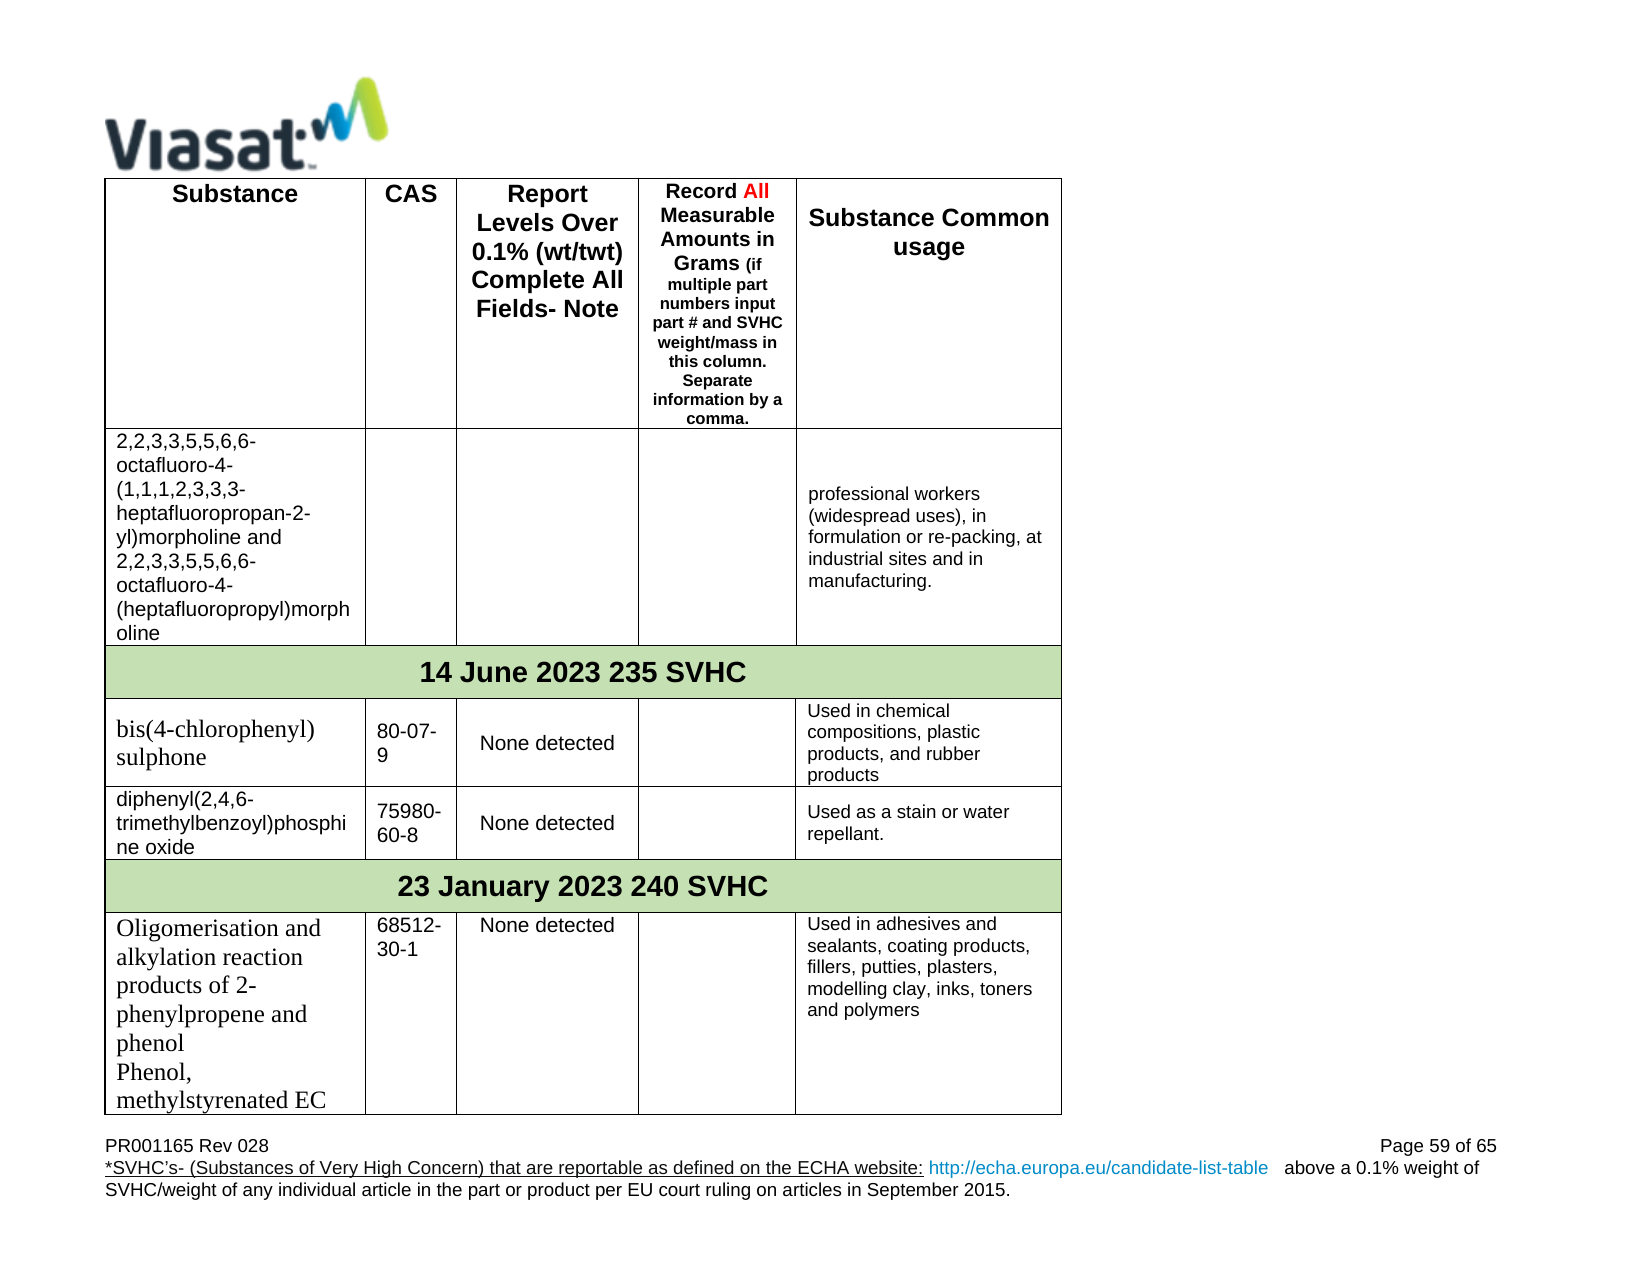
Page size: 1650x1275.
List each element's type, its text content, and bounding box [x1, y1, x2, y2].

table_header Report Levels Over 0.1% (wt/twt) Complete All Fields- Note [457, 179, 638, 428]
table_cell reaction mass of 2,2,3,3,5,5,6,6-octafluoro-4-(1,1,1,2,3,3,3-heptafluoropropan-2-yl)morpholine and 2,2,3,3,5,5,6,6-octafluoro-4-(heptafluoropropyl)morpholine [160, 429, 365, 645]
table_cell Used in chemical compositions, plastic products, and rubber products [796, 699, 1061, 786]
table_cell [457, 699, 638, 786]
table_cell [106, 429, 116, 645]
table_header CAS [366, 179, 456, 428]
table_cell Used in articles, by professional workers (widespread uses), in formulation or re-packing, at industrial sites and in manufacturing. [797, 429, 1061, 645]
table_cell - [366, 429, 456, 645]
table_cell 14 June 2023 235 SVHC [106, 646, 1061, 698]
table_cell [639, 699, 795, 786]
table_cell [457, 913, 638, 1114]
table_cell [457, 429, 638, 645]
table_cell Used in adhesives and sealants, coating products, fillers, putties, plasters, modelling clay, inks, toners and polymers [796, 913, 1061, 1114]
table_cell 68512-30-1 [366, 913, 456, 1114]
table_header Substance [106, 179, 365, 428]
table_cell Oligomerisation and alkylation reaction products of 2-phenylpropene and phenol Phenol, methylstyrenated EC No.: 270-966-8 | CAS No.: 68512-30-1 [106, 913, 365, 1114]
table_cell 80-07-9 [366, 699, 456, 786]
table_cell [457, 787, 638, 858]
table_header Record All Measurable Amounts in Grams (if multiple part numbers input part # and SVHC weight/mass in this column. Separate information by a comma. [639, 179, 796, 428]
table_cell Used as a stain or water repellant. [796, 787, 1061, 858]
picture [105, 75, 438, 178]
table_cell [639, 787, 795, 858]
table_header Substance Common usage [797, 179, 1061, 428]
table_cell bis(4-chlorophenyl) sulphone [106, 699, 365, 786]
table_cell 23 January 2023 240 SVHC [106, 860, 1061, 912]
table_cell [639, 429, 796, 645]
table_cell [639, 913, 795, 1114]
table_cell 75980-60-8 [366, 787, 456, 858]
table_cell diphenyl(2,4,6-trimethylbenzoyl)phosphine oxide [106, 787, 365, 858]
